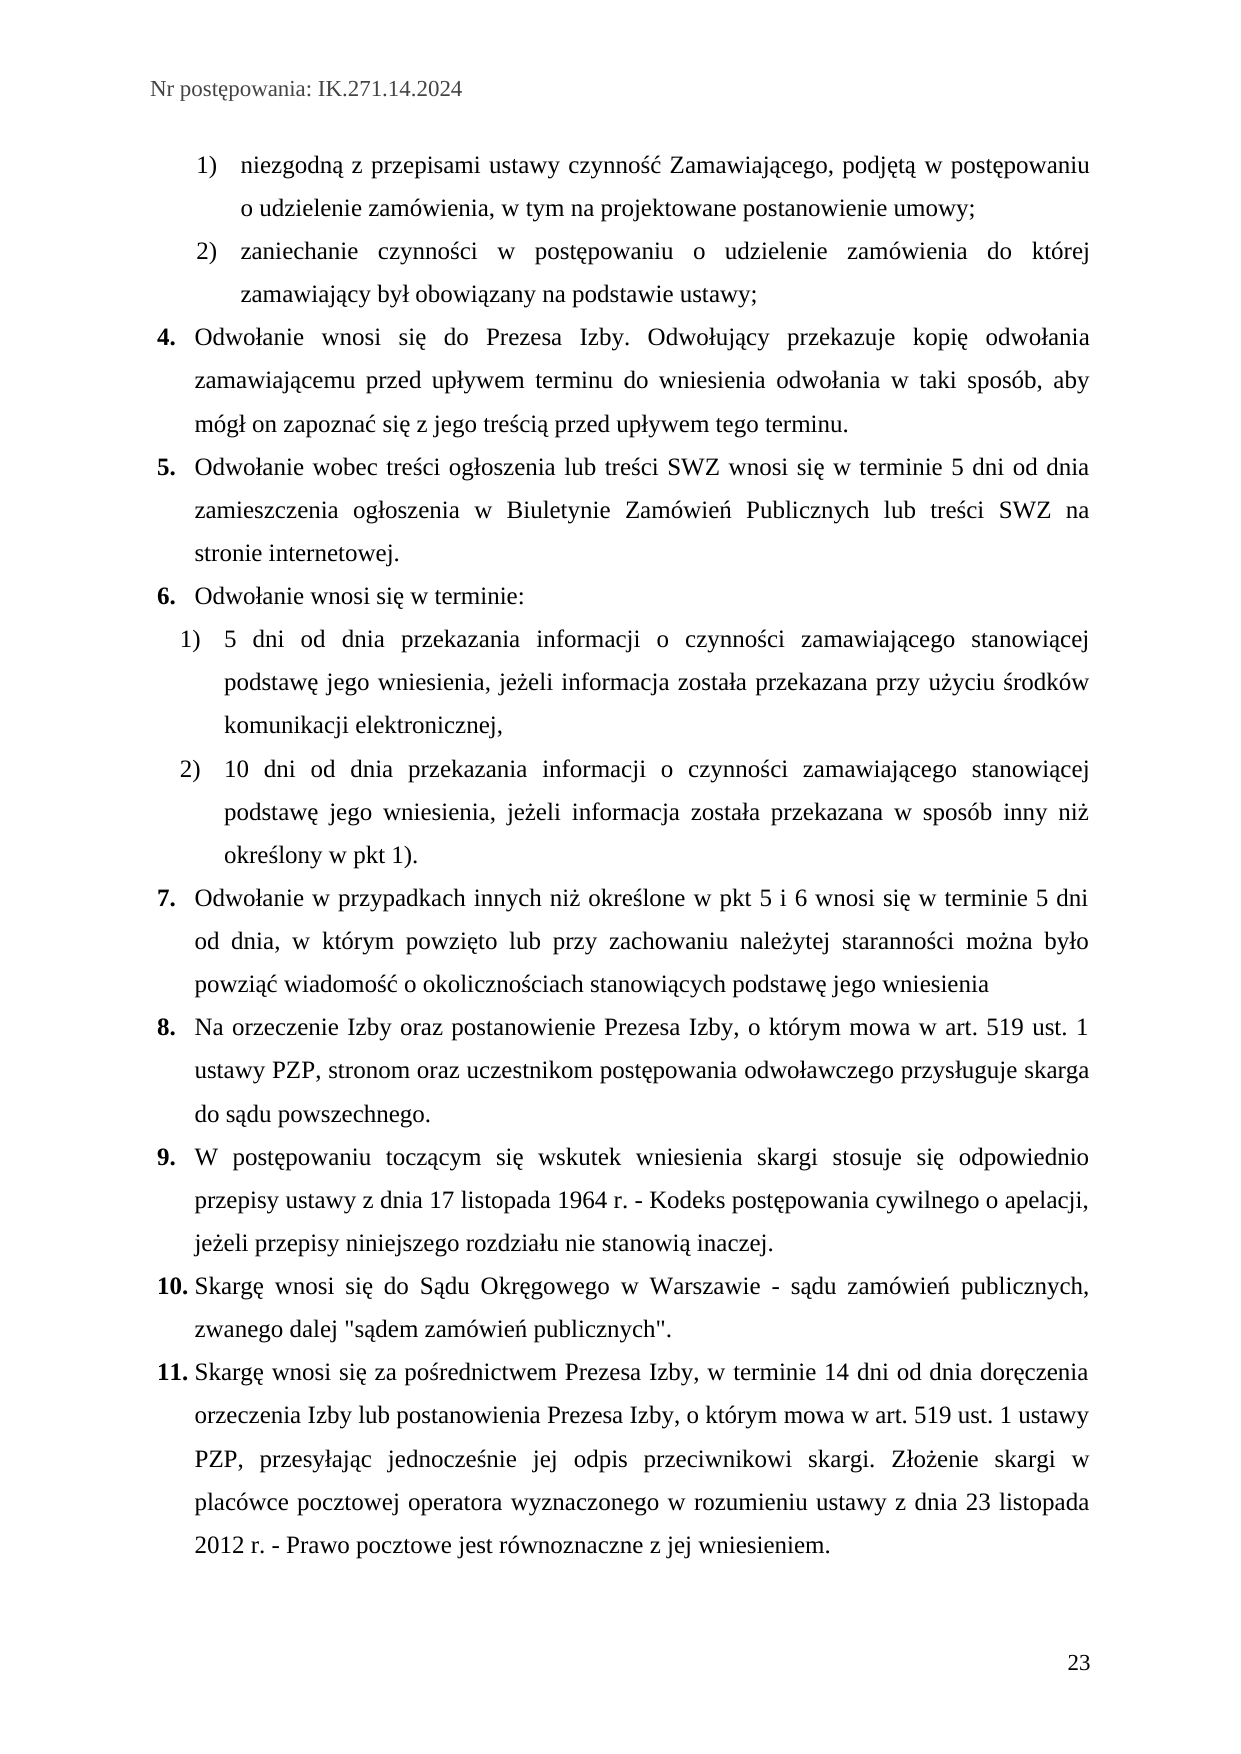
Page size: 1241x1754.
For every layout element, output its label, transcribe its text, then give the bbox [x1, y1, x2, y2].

text 1) 5 dni od dnia przekazania informacji o czynności zamawiającego stanowiącej podstawę jego wniesienia, jeżeli informacja została przekazana przy użyciu środków komunikacji elektronicznej, [179, 624, 1090, 739]
list Odwołanie wnosi się w terminie: [157, 581, 1090, 610]
list W postępowaniu toczącym się wskutek wniesienia skargi stosuje się odpowiednio przepisy ustawy z dnia 17 listopada 1964 r. - Kodeks postępowania cywilnego o apelacji, jeżeli przepisy niniejszego rozdziału nie stanowią inaczej. [157, 1142, 1090, 1257]
text 2) 10 dni od dnia przekazania informacji o czynności zamawiającego stanowiącej podstawę jego wniesienia, jeżeli informacja została przekazana w sposób inny niż określony w pkt 1). [179, 754, 1090, 869]
list Skargę wnosi się do Sądu Okręgowego w Warszawie - sądu zamówień publicznych, zwanego dalej "sądem zamówień publicznych". [157, 1271, 1090, 1343]
list Na orzeczenie Izby oraz postanowienie Prezesa Izby, o którym mowa w art. 519 ust. 1 ustawy PZP, stronom oraz uczestnikom postępowania odwoławczego przysługuje skarga do sądu powszechnego. [157, 1012, 1090, 1127]
list Skargę wnosi się za pośrednictwem Prezesa Izby, w terminie 14 dni od dnia doręczenia orzeczenia Izby lub postanowienia Prezesa Izby, o którym mowa w art. 519 ust. 1 ustawy PZP, przesyłając jednocześnie jej odpis przeciwnikowi skargi. Złożenie skargi w placówce pocztowej operatora wyznaczonego w rozumieniu ustawy z dnia 23 listopada 2012 r. - Prawo pocztowe jest równoznaczne z jej wniesieniem. [157, 1357, 1090, 1559]
list Odwołanie w przypadkach innych niż określone w pkt 5 i 6 wnosi się w terminie 5 dni od dnia, w którym powzięto lub przy zachowaniu należytej staranności można było powziąć wiadomość o okolicznościach stanowiących podstawę jego wniesienia [157, 883, 1090, 998]
list Odwołanie wobec treści ogłoszenia lub treści SWZ wnosi się w terminie 5 dni od dnia zamieszczenia ogłoszenia w Biuletynie Zamówień Publicznych lub treści SWZ na stronie internetowej. [157, 452, 1090, 567]
list Odwołanie wnosi się do Prezesa Izby. Odwołujący przekazuje kopię odwołania zamawiającemu przed upływem terminu do wniesienia odwołania w taki sposób, aby mógł on zapoznać się z jego treścią przed upływem tego terminu. [157, 322, 1090, 437]
text 1) niezgodną z przepisami ustawy czynność Zamawiającego, podjętą w postępowaniu o udzielenie zamówienia, w tym na projektowane postanowienie umowy; [196, 150, 1090, 222]
text 2) zaniechanie czynności w postępowaniu o udzielenie zamówienia do której zamawiający był obowiązany na podstawie ustawy; [196, 236, 1090, 308]
